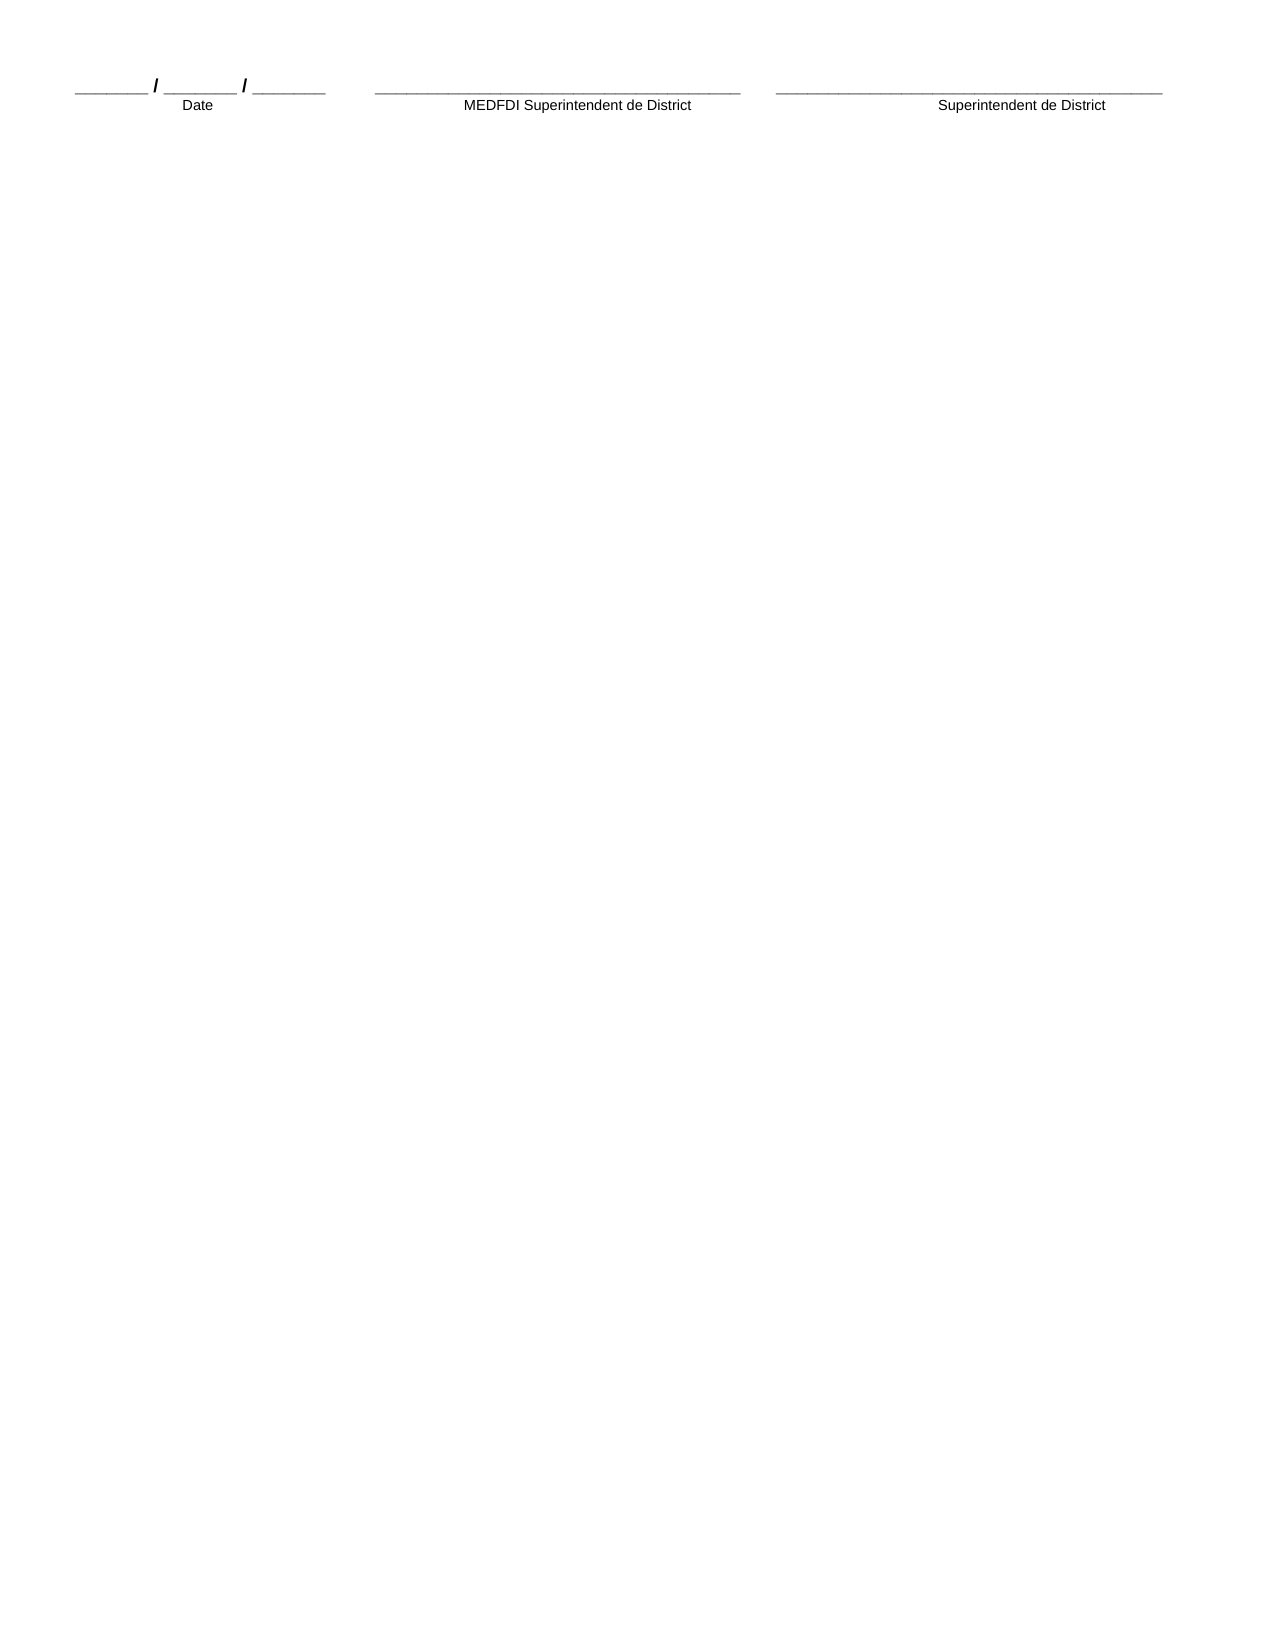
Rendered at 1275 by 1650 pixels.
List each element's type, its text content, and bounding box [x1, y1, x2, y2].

text Date MEDFDI Superintendent de District Superintendent de District [75, 97, 1200, 113]
text _______ / _______ / _______ ___________________________________ _____________________________________ [75, 75, 1200, 97]
